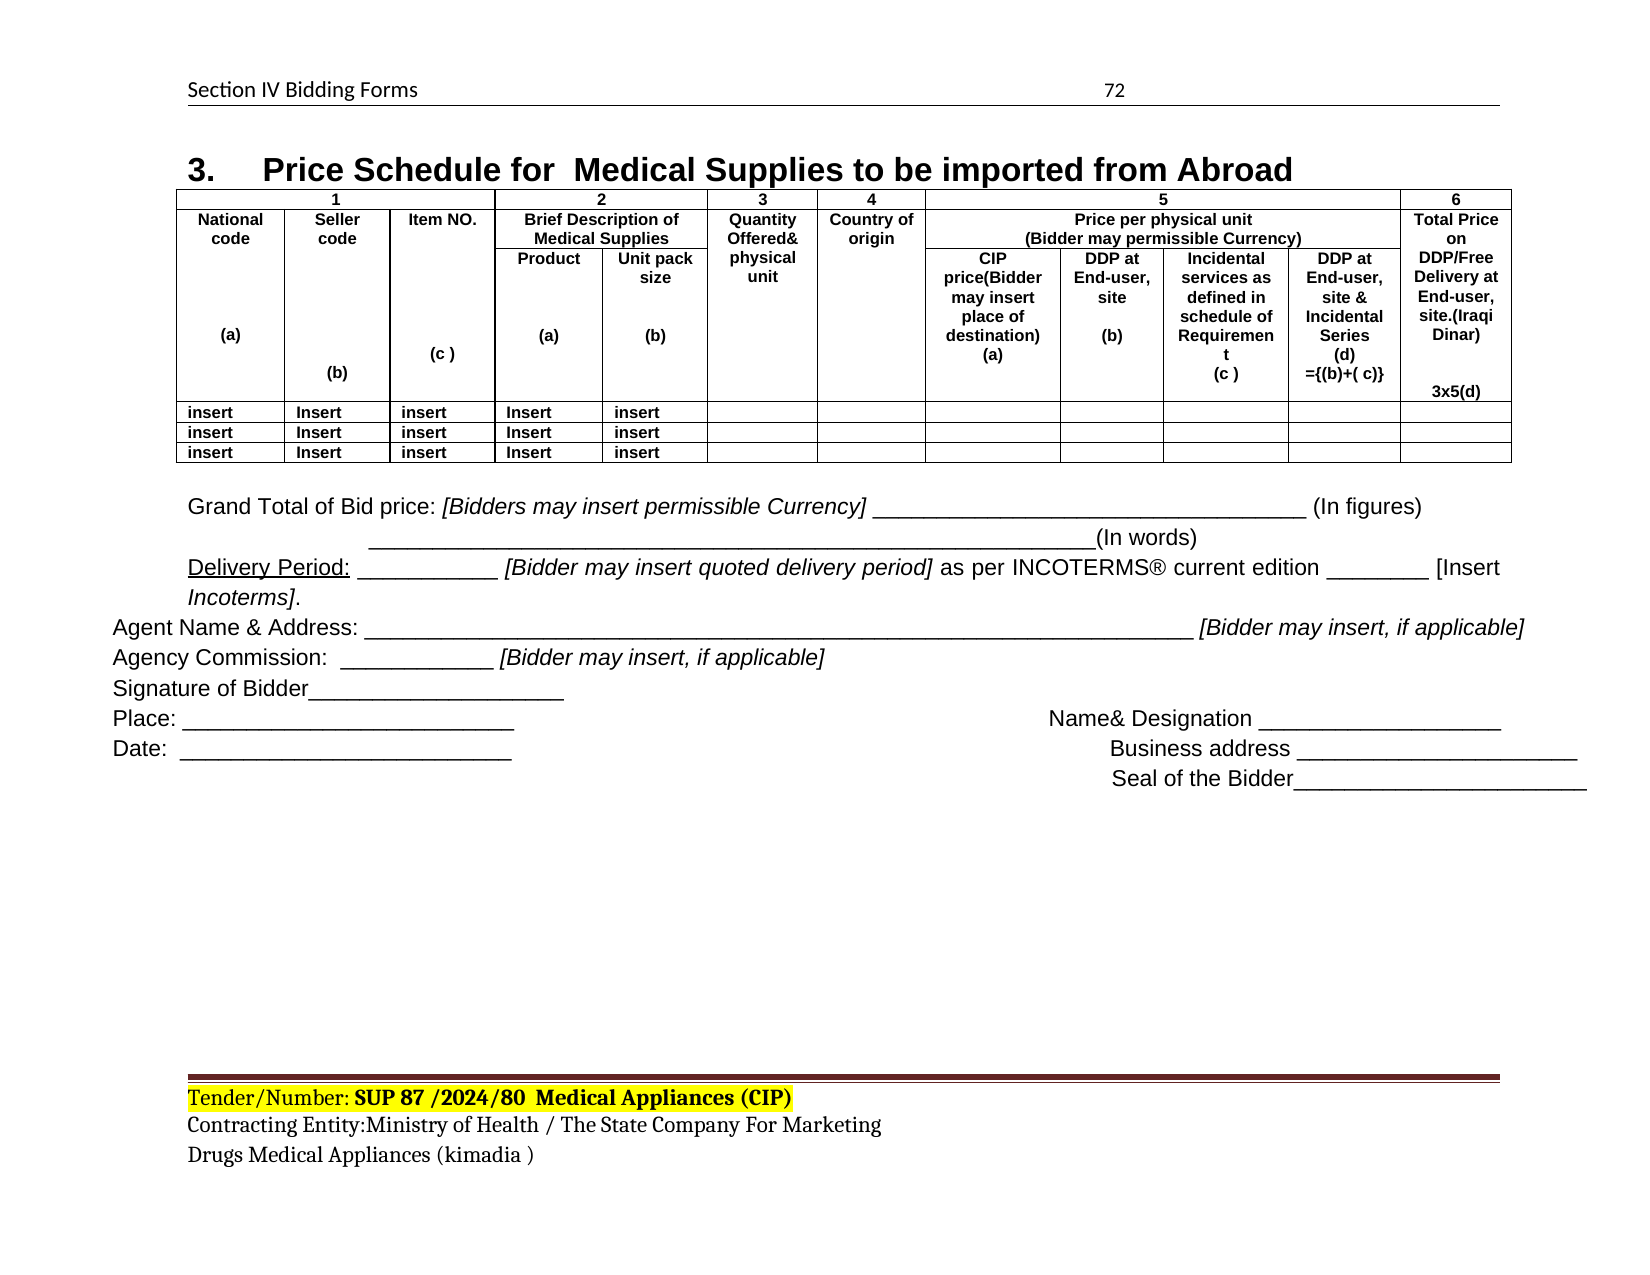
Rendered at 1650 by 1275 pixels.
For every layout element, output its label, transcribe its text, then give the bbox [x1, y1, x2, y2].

table_cell [926, 443, 1060, 462]
table_cell Country of origin [818, 210, 925, 401]
table_header 6 [1401, 190, 1511, 209]
table_cell insert [177, 402, 284, 422]
table_cell [1061, 402, 1163, 422]
table_cell Unit pack size (b) [603, 249, 707, 401]
text Seal of the Bidder_______________________ [112, 765, 1594, 791]
table_cell Total Price on DDP/Free Delivery at End-user, site.(Iraqi Dinar) 3x5(d) [1401, 210, 1511, 401]
table_cell CIP price(Bidder may insert place of destination) (a) [926, 249, 1060, 401]
table_cell [1061, 423, 1163, 442]
table_cell [818, 402, 925, 422]
table_cell [708, 443, 817, 462]
text Signature of Bidder____________________ [112, 674, 1500, 701]
table_cell [708, 423, 817, 442]
text Grand Total of Bid price: [Bidders may insert permissible Currency] __________________________________ (In figures) [187, 493, 1500, 519]
table_cell Quantity Offered& physical unit [708, 210, 817, 401]
table_cell insert [177, 443, 284, 462]
table_cell National code (a) [177, 210, 284, 401]
table_cell insert [603, 402, 707, 422]
table_cell Insert [285, 423, 389, 442]
text Delivery Period: ___________ [Bidder may insert quoted delivery period] as per INCOTERMS® current edition ________ [Insert Incoterms]. [187, 554, 1500, 610]
table_cell [926, 423, 1060, 442]
table_header 5 [926, 190, 1400, 209]
table_cell [818, 443, 925, 462]
table_cell insert [603, 443, 707, 462]
table_header 3 [708, 190, 817, 209]
table_cell Insert [285, 402, 389, 422]
table_cell insert [391, 402, 494, 422]
table_cell [1401, 402, 1511, 422]
table_cell DDP at End-user, site (b) [1061, 249, 1163, 401]
text Place: __________________________ Name& Designation ___________________ [112, 705, 1594, 731]
subtitle 3. Price Schedule for Medical Supplies to be imported from Abroad [187, 150, 1500, 188]
table_header 2 [496, 190, 707, 209]
text Date: __________________________ Business address ______________________ [112, 735, 1594, 761]
table_cell insert [177, 423, 284, 442]
table_cell Incidental services as defined in schedule of Requirement (c ) [1164, 249, 1288, 401]
table_cell Product (a) [496, 249, 602, 401]
table_cell [708, 402, 817, 422]
table_cell Insert [496, 443, 602, 462]
table_cell [1061, 443, 1163, 462]
table_cell Insert [496, 423, 602, 442]
text _________________________________________________________(In words) [187, 523, 1500, 550]
table_cell [1289, 402, 1400, 422]
table_cell [1401, 443, 1511, 462]
table_cell insert [391, 443, 494, 462]
text Agency Commission: ____________ [Bidder may insert, if applicable] [112, 644, 1594, 671]
table_cell insert [603, 423, 707, 442]
table_cell [1289, 423, 1400, 442]
table_cell [1164, 402, 1288, 422]
table_cell Insert [285, 443, 389, 462]
table_cell [1289, 443, 1400, 462]
table_cell Item NO. (c ) [391, 210, 494, 401]
table_cell Price per physical unit (Bidder may permissible Currency) [926, 210, 1400, 248]
table_header 4 [818, 190, 925, 209]
text Agent Name & Address: _________________________________________________________________ [Bidder may insert, if applicable] [112, 614, 1594, 640]
table_cell insert [391, 423, 494, 442]
table_cell [1164, 443, 1288, 462]
table_header 1 [177, 190, 494, 209]
table_cell Seller code (b) [285, 210, 389, 401]
table_cell DDP at End-user, site & Incidental Series (d) ={(b)+( c)} [1289, 249, 1400, 401]
table_cell [818, 423, 925, 442]
table_cell Brief Description of Medical Supplies [496, 210, 707, 248]
table_cell [1401, 423, 1511, 442]
table_cell [926, 402, 1060, 422]
table_cell [1164, 423, 1288, 442]
table_cell Insert [496, 402, 602, 422]
